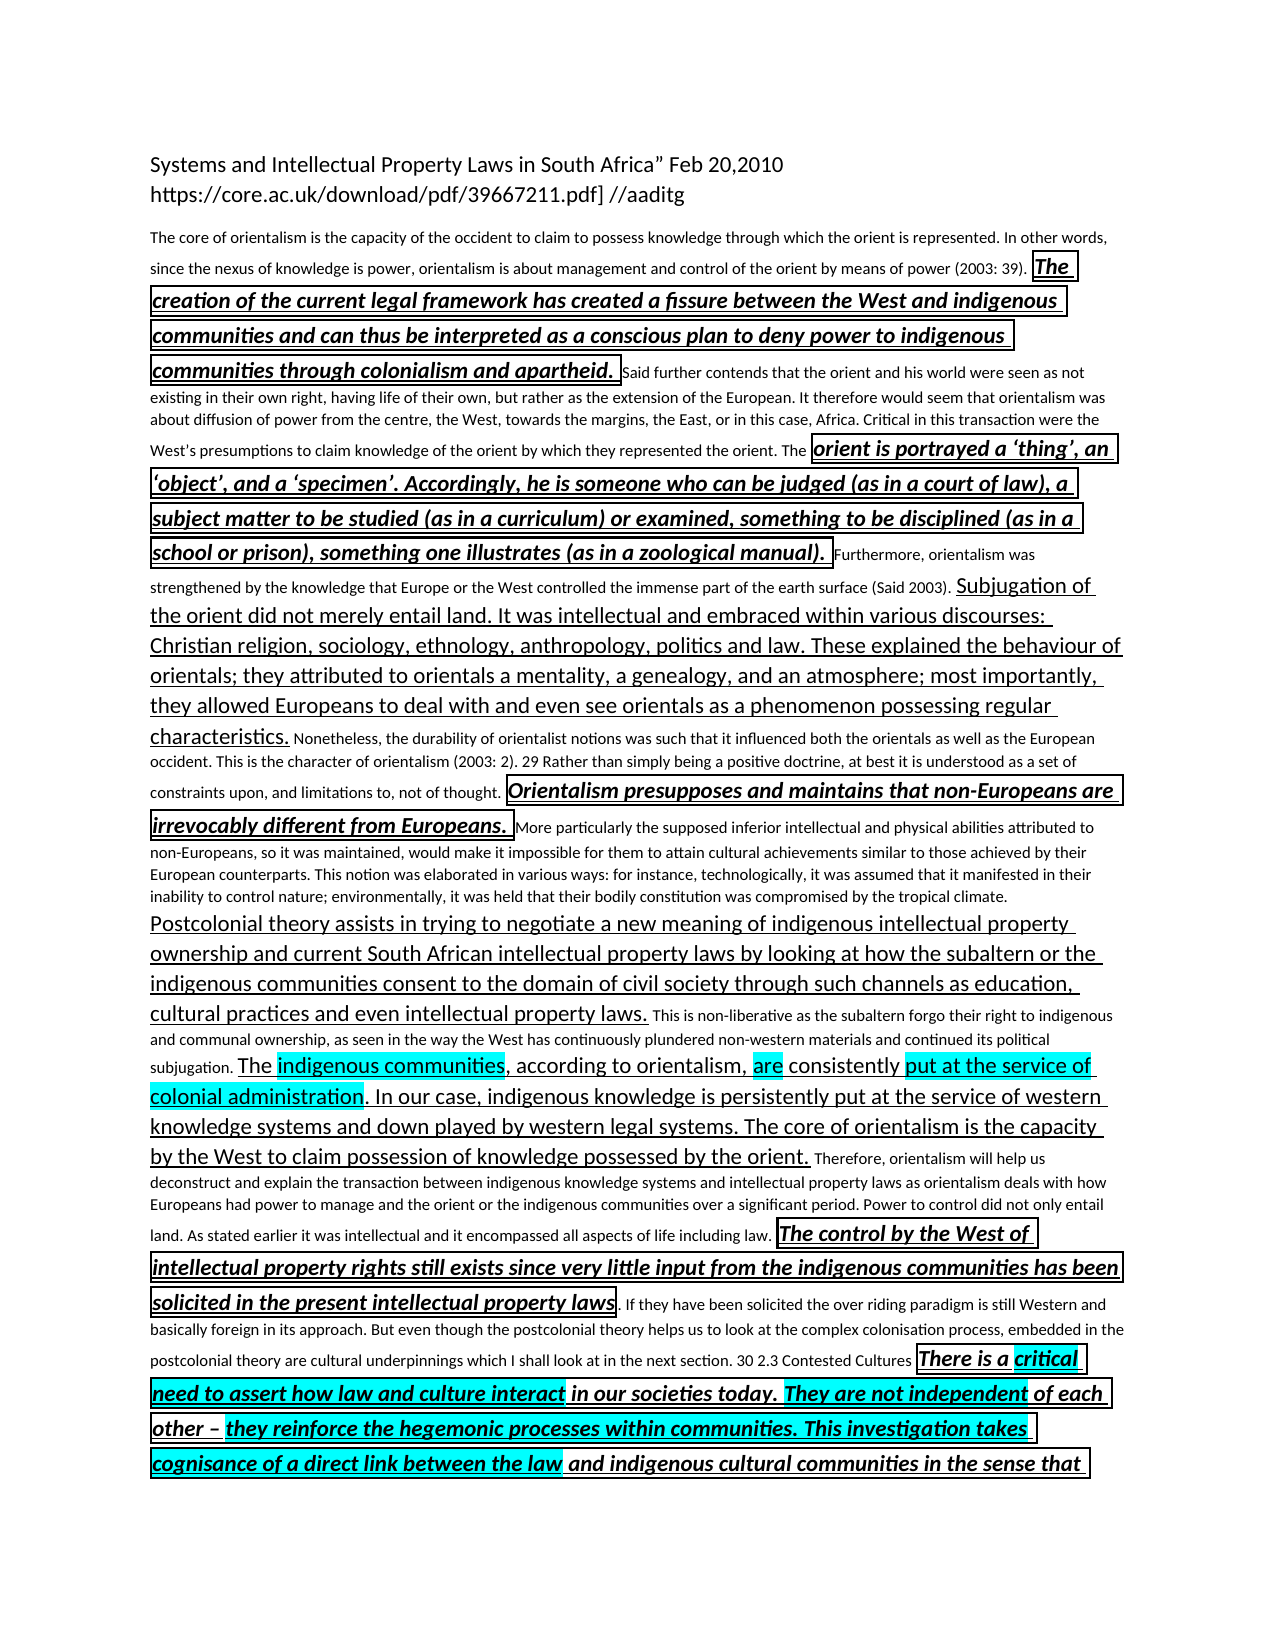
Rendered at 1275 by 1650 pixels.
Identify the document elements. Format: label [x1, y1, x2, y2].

text [150, 150, 1125, 208]
text [150, 227, 1125, 1282]
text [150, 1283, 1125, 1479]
